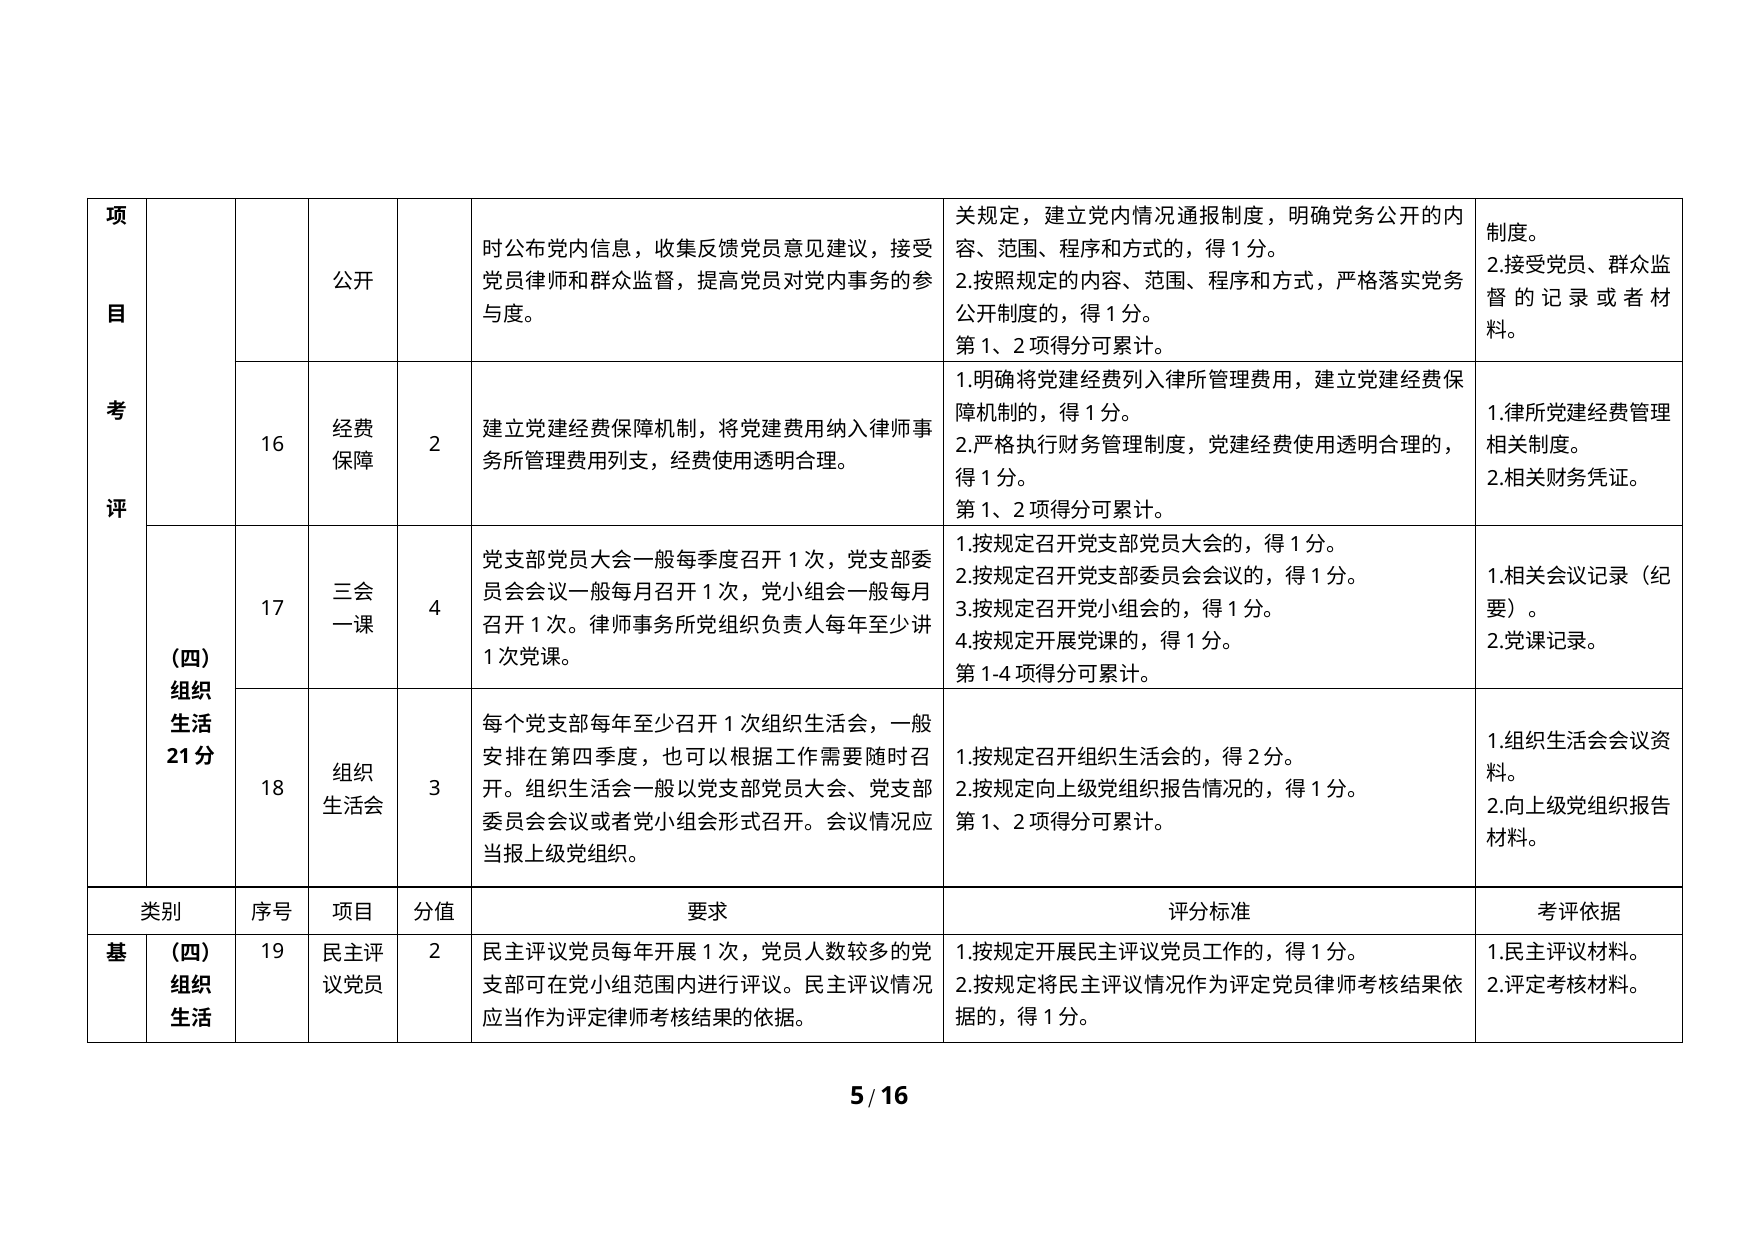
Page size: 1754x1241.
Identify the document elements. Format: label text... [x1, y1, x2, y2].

table_cell 1.民主评议材料。 2.评定考核材料。 [1476, 935, 1682, 1042]
table_cell 党支部党员大会一般每季度召开1次，党支部委员会会议一般每月召开1次，党小组会一般每月召开1次。律师事务所党组织负责人每年至少讲1次党课。 [472, 526, 943, 688]
table_cell 17 [236, 526, 308, 688]
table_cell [1476, 199, 1682, 361]
table_cell （四）组织 生活 21分 [147, 526, 235, 886]
table_cell 项目 [309, 888, 397, 933]
table_cell 类别 [88, 888, 235, 933]
table_cell 19 [236, 935, 308, 1042]
table_cell （四）组织 生活 21分 [147, 935, 235, 1042]
table_cell 建立党建经费保障机制，将党建费用纳入律师事务所管理费用列支，经费使用透明合理。 [472, 362, 943, 525]
table_cell 3 [398, 689, 471, 886]
table_cell 15 [236, 199, 308, 361]
table_cell 民主评议党员 [309, 935, 397, 1042]
table_cell 1.组织生活会会议资料。 2.向上级党组织报告材料。 [1476, 689, 1682, 886]
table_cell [472, 199, 943, 361]
table_cell 评分标准 [944, 888, 1475, 933]
table_cell 经费 保障 [309, 362, 397, 525]
table_cell 分值 [398, 888, 471, 933]
table_cell 1.相关会议记录（纪要）。 2.党课记录。 [1476, 526, 1682, 688]
table_cell 1.律所党建经费管理相关制度。 2.相关财务凭证。 [1476, 362, 1682, 525]
table_cell 2 [398, 362, 471, 525]
table_cell 1.按规定召开党支部党员大会的，得1分。 2.按规定召开党支部委员会会议的，得1分。 3.按规定召开党小组会的，得1分。 4.按规定开展党课的，得1分。 第1-4项得分可累计。 [944, 526, 1475, 688]
table_cell 序号 [236, 888, 308, 933]
table_cell 4 [398, 526, 471, 688]
table_cell 三会 一课 [309, 526, 397, 688]
table_cell 组织 生活会 [309, 689, 397, 886]
table_cell 1.明确将党建经费列入律所管理费用，建立党建经费保障机制的，得1分。 2.严格执行财务管理制度，党建经费使用透明合理的，得1分。 第1、2项得分可累计。 [944, 362, 1475, 525]
table_cell 每个党支部每年至少召开1次组织生活会，一般安排在第四季度，也可以根据工作需要随时召开。组织生活会一般以党支部党员大会、党支部委员会会议或者党小组会形式召开。会议情况应当报上级党组织。 [472, 689, 943, 886]
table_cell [944, 199, 1475, 361]
table_cell 18 [236, 689, 308, 886]
table_cell 1.按规定召开组织生活会的，得2分。 2.按规定向上级党组织报告情况的，得1分。 第1、2项得分可累计。 [944, 689, 1475, 886]
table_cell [944, 935, 1475, 1042]
table_cell 基本项目考评 [88, 935, 146, 1042]
table_cell 考评依据 [1476, 888, 1682, 933]
table_cell 2 [398, 935, 471, 1042]
table_cell 要求 [472, 888, 943, 933]
table_cell 2 [398, 199, 471, 361]
table_cell 党务 公开 [309, 199, 397, 361]
table_cell 16 [236, 362, 308, 525]
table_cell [472, 935, 943, 1042]
